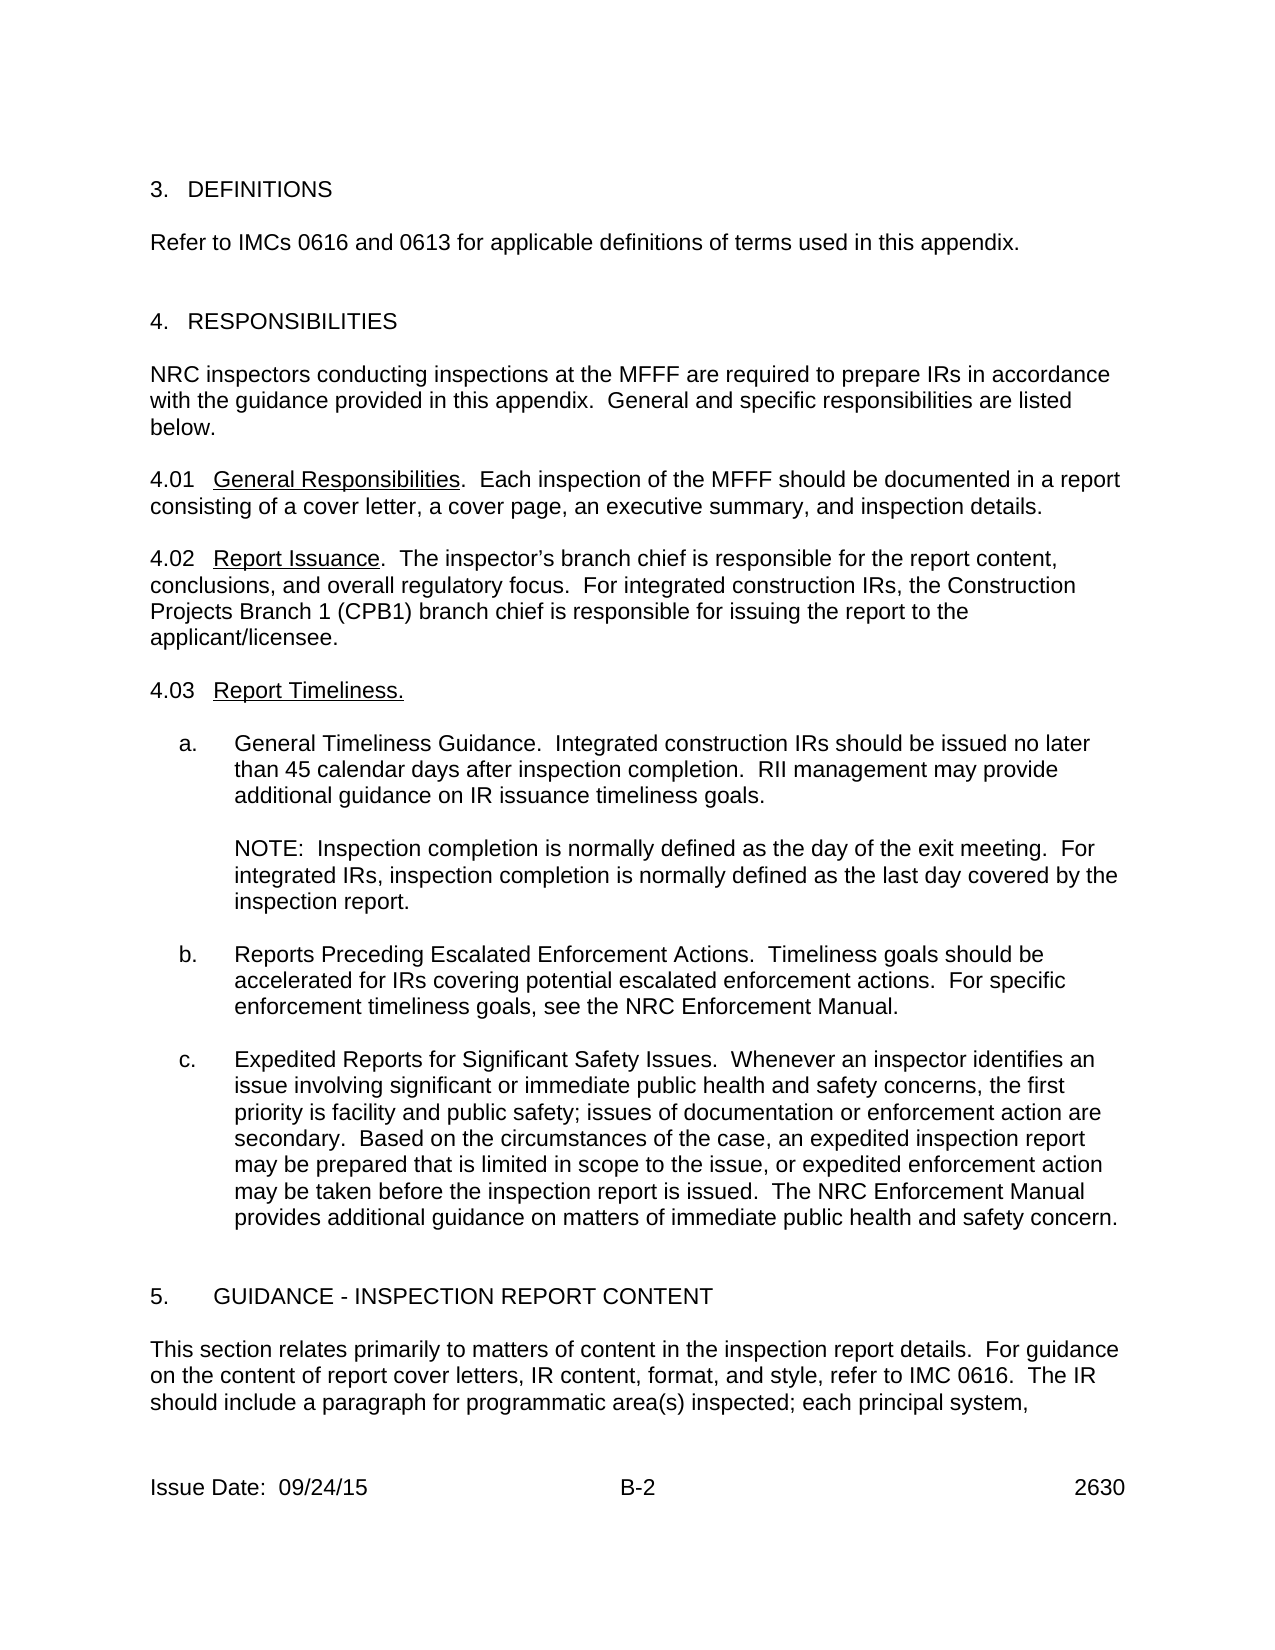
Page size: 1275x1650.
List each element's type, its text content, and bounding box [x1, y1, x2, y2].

text a. General Timeliness Guidance. Integrated construction IRs should be issued no later than 45 calendar days after inspection completion. RII management may provide additional guidance on IR issuance timeliness goals. [178, 730, 1125, 809]
text NOTE: Inspection completion is normally defined as the day of the exit meeting. For integrated IRs, inspection completion is normally defined as the last day covered by the inspection report. [234, 835, 1125, 914]
list DEFINITIONS [150, 176, 1125, 203]
text c. Expedited Reports for Significant Safety Issues. Whenever an inspector identifies an issue involving significant or immediate public health and safety concerns, the first priority is facility and public safety; issues of documentation or enforcement action are secondary. Based on the circumstances of the case, an expedited inspection report may be prepared that is limited in scope to the issue, or expedited enforcement action may be taken before the inspection report is issued. The NRC Enforcement Manual provides additional guidance on matters of immediate public health and safety concern. [178, 1046, 1125, 1231]
text b. Reports Preceding Escalated Enforcement Actions. Timeliness goals should be accelerated for IRs covering potential escalated enforcement actions. For specific enforcement timeliness goals, see the NRC Enforcement Manual. [178, 941, 1125, 1020]
text 4.03 Report Timeliness. [150, 677, 1125, 703]
text This section relates primarily to matters of content in the inspection report details. For guidance on the content of report cover letters, IR content, format, and style, refer to IMC 0616. The IR should include a paragraph for programmatic area(s) inspected; each principal system, [150, 1336, 1125, 1415]
text 5. GUIDANCE - INSPECTION REPORT CONTENT [150, 1283, 1125, 1309]
list RESPONSIBILITIES [150, 308, 1125, 334]
text 4.01 General Responsibilities. Each inspection of the MFFF should be documented in a report consisting of a cover letter, a cover page, an executive summary, and inspection details. [150, 466, 1125, 519]
text Refer to IMCs 0616 and 0613 for applicable definitions of terms used in this appendix. [150, 229, 1125, 255]
text NRC inspectors conducting inspections at the MFFF are required to prepare IRs in accordance with the guidance provided in this appendix. General and specific responsibilities are listed below. [150, 361, 1125, 440]
text 4.02 Report Issuance. The inspector’s branch chief is responsible for the report content, conclusions, and overall regulatory focus. For integrated construction IRs, the Construction Projects Branch 1 (CPB1) branch chief is responsible for issuing the report to the applicant/licensee. [150, 545, 1125, 651]
